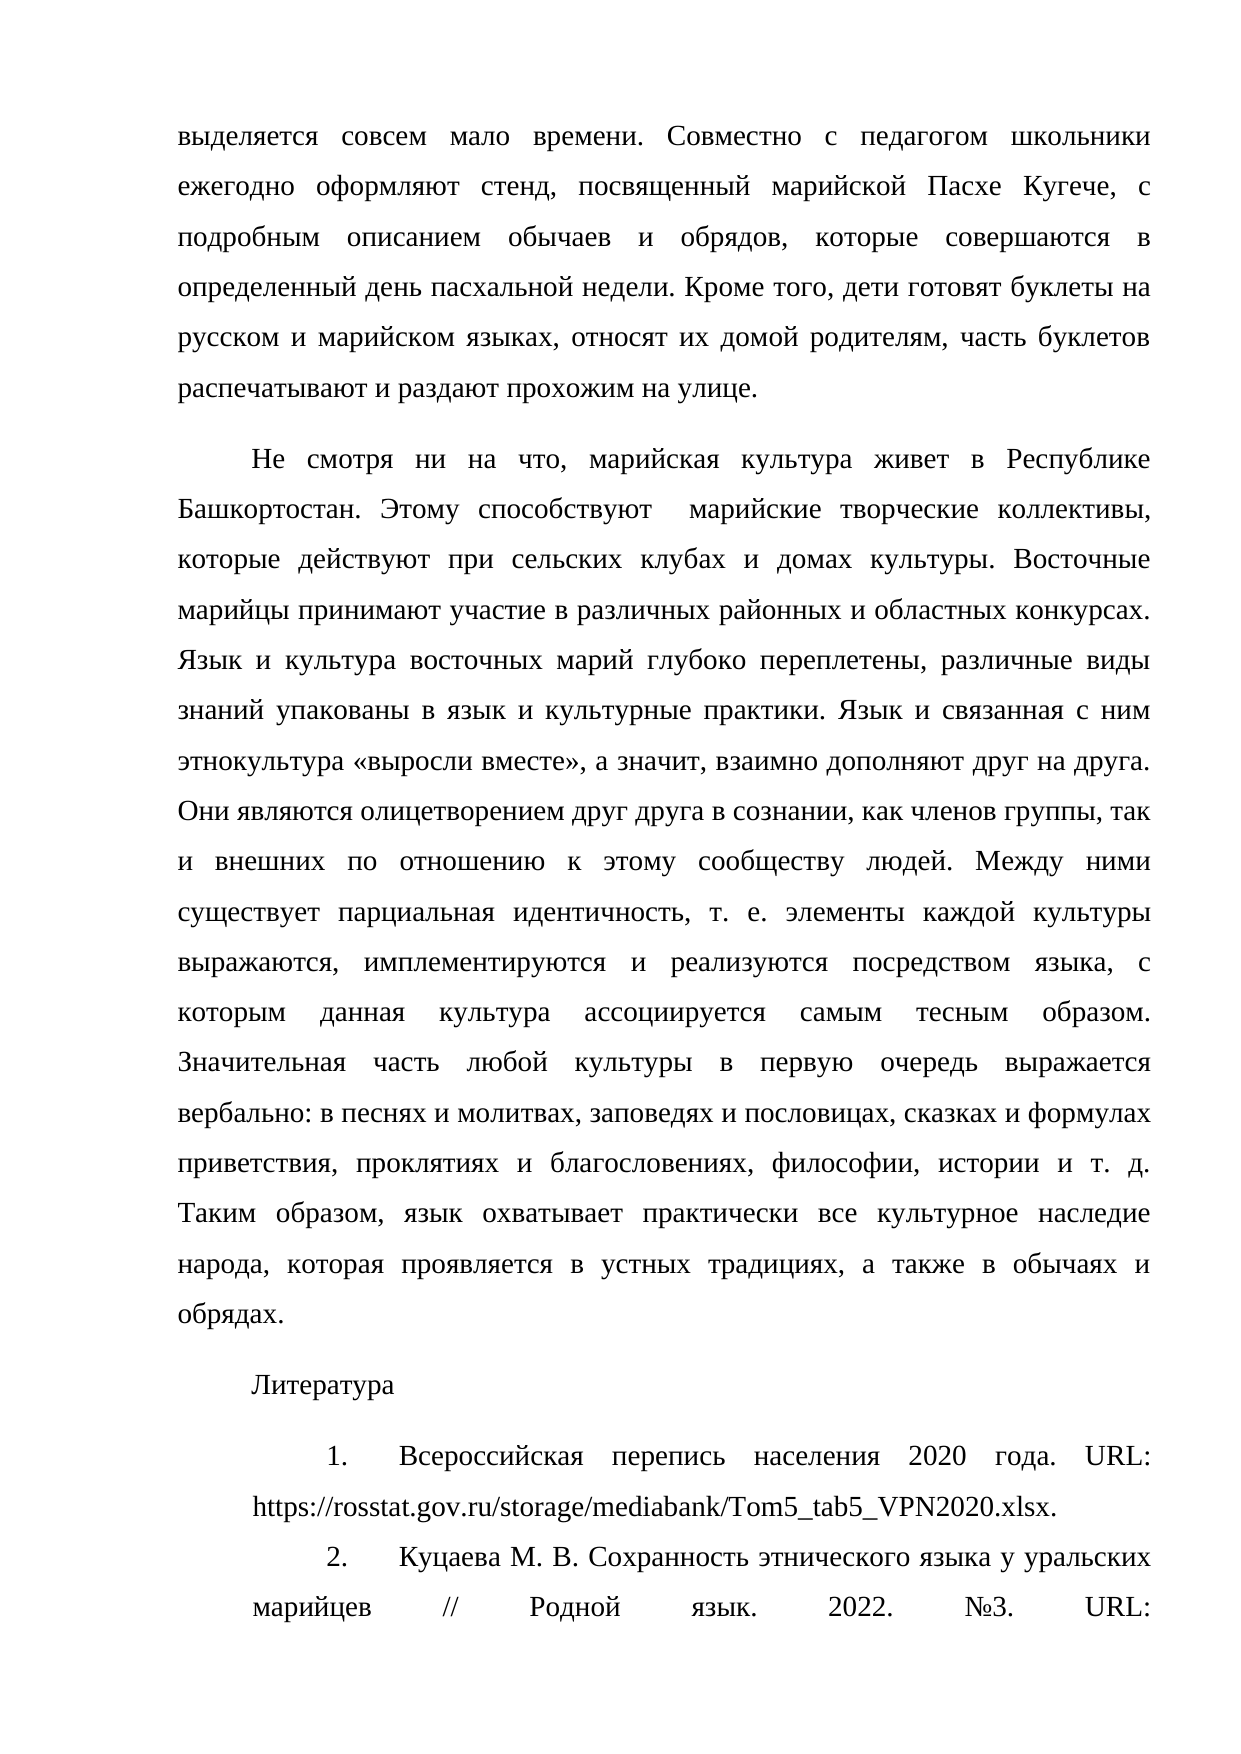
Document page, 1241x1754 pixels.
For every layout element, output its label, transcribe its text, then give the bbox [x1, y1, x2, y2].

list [252, 1539, 1152, 1623]
text Литература [177, 1367, 1152, 1401]
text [177, 118, 1152, 403]
text Не смотря ни на что, марийская культура живет в Республике Башкортостан. Этому способствуют марийские творческие коллективы, которые действуют при сельских клубах и домах культуры. Восточные марийцы принимают участие в различных районных и областных конкурсах. Язык и культура восточных марий глубоко переплетены, различные виды знаний упакованы в язык и культурные практики. Язык и связанная с ним этнокультура «выросли вместе», а значит, взаимно дополняют друг на друга. Они являются олицетворением друг друга в сознании, как членов группы, так и внешних по отношению к этому сообществу людей. Между ними существует парциальная идентичность, т. е. элементы каждой культуры выражаются, имплементируются и реализуются посредством языка, с которым данная культура ассоциируется самым тесным образом. Значительная часть любой культуры в первую очередь выражается вербально: в песнях и молитвах, заповедях и пословицах, сказках и формулах приветствия, проклятиях и благословениях, философии, истории и т. д. Таким образом, язык охватывает практически все культурное наследие народа, которая проявляется в устных традициях, а также в обычаях и обрядах. [177, 441, 1152, 1330]
list Всероссийская перепись населения 2020 года. URL: https://rosstat.gov.ru/storage/mediabank/Tom5_tab5_VPN2020.xlsx. [252, 1438, 1152, 1522]
